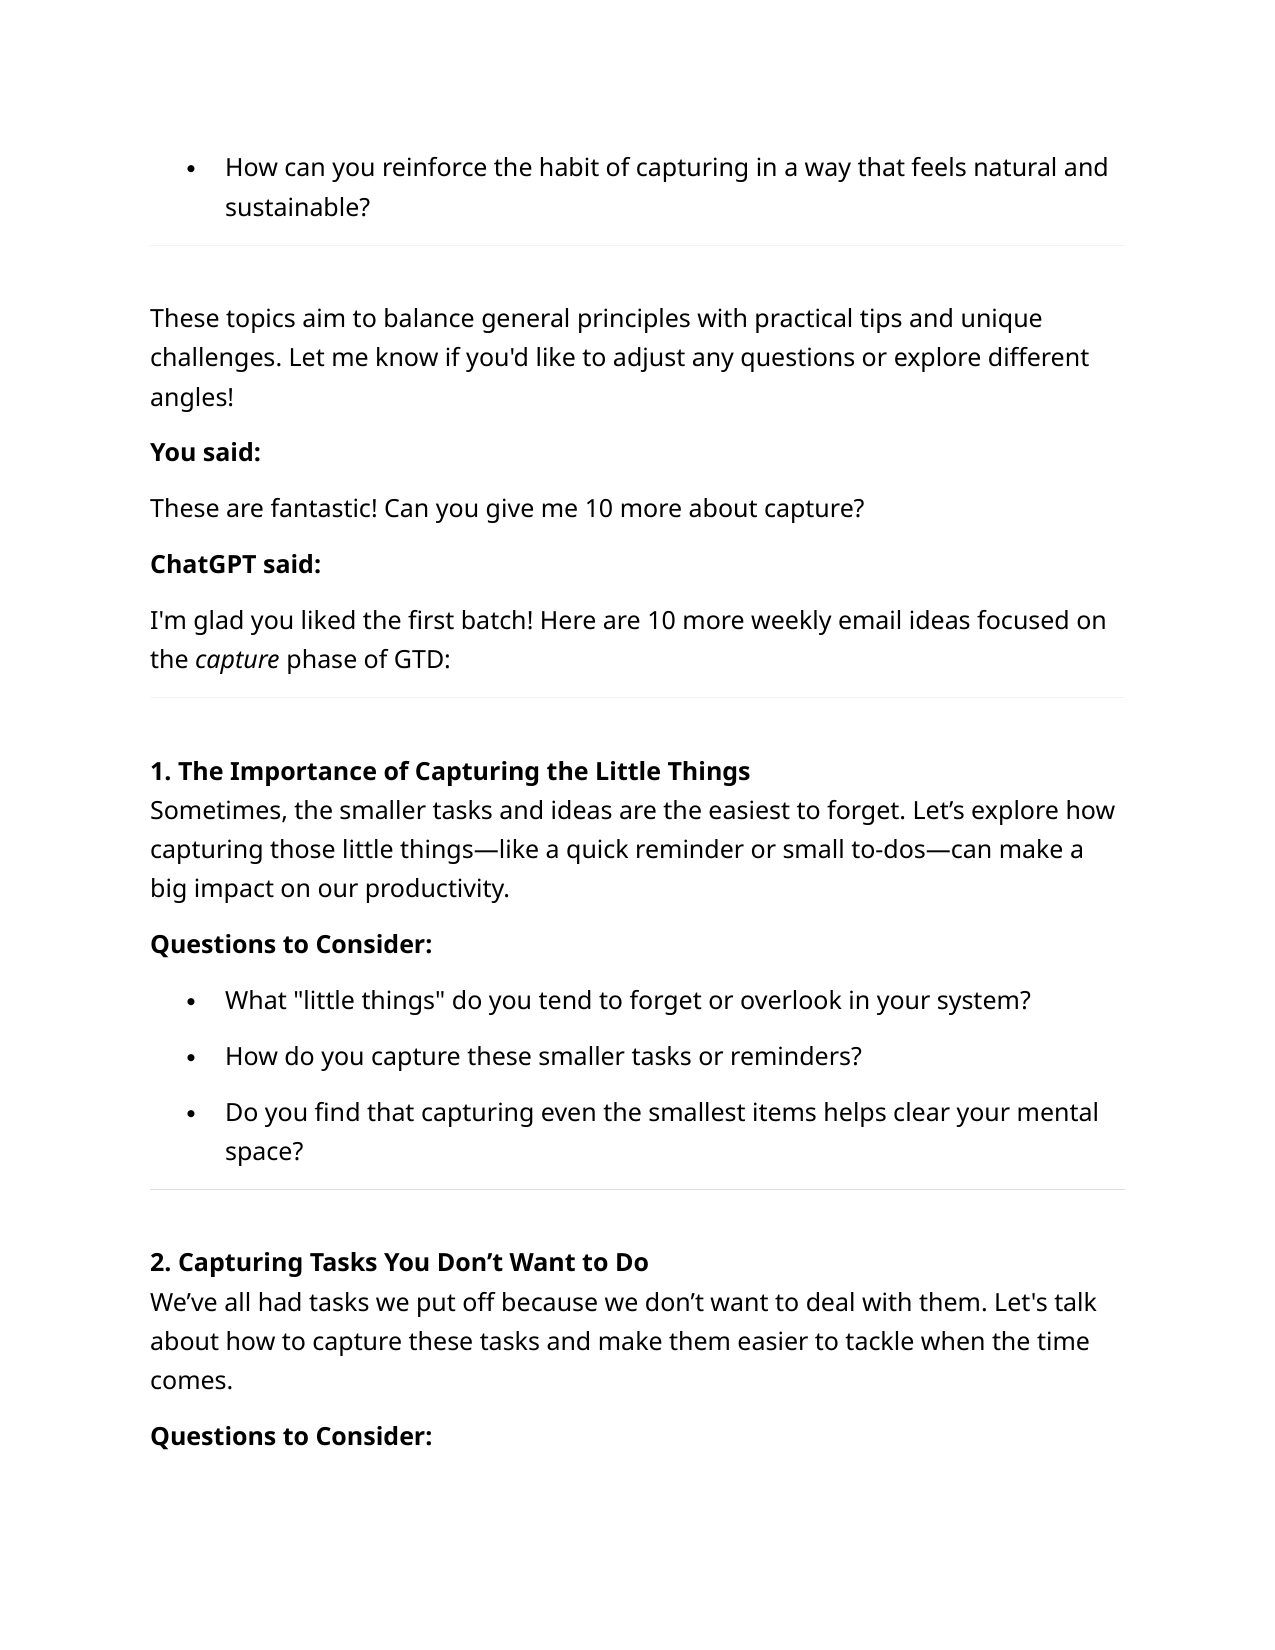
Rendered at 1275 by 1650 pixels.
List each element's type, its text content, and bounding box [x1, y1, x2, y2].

list How can you reinforce the habit of capturing in a way that feels natural and sustainable? [187, 150, 1125, 223]
text Questions to Consider: [150, 927, 1125, 961]
text 2. Capturing Tasks You Don’t Want to Do We’ve all had tasks we put off because we don’t want to deal with them. Let's talk about how to capture these tasks and make them easier to tackle when the time comes. [150, 1245, 1125, 1397]
text These topics aim to balance general principles with practical tips and unique challenges. Let me know if you'd like to adjust any questions or explore different angles! [150, 301, 1125, 413]
text I'm glad you liked the first batch! Here are 10 more weekly email ideas focused on the capture phase of GTD: [150, 602, 1125, 676]
text These are fantastic! Can you give me 10 more about capture? [150, 491, 1125, 525]
text Questions to Consider: [150, 1418, 1125, 1452]
list Do you find that capturing even the smallest items helps clear your mental space? [187, 1094, 1125, 1167]
text 1. The Importance of Capturing the Little Things Sometimes, the smaller tasks and ideas are the easiest to forget. Let’s explore how capturing those little things—like a quick reminder or small to-dos—can make a big impact on our productivity. [150, 753, 1125, 905]
list What "little things" do you tend to forget or overlook in your system? [187, 982, 1125, 1017]
text ChatGPT said: [150, 547, 1125, 581]
list How do you capture these smaller tasks or reminders? [187, 1038, 1125, 1072]
text You said: [150, 435, 1125, 469]
